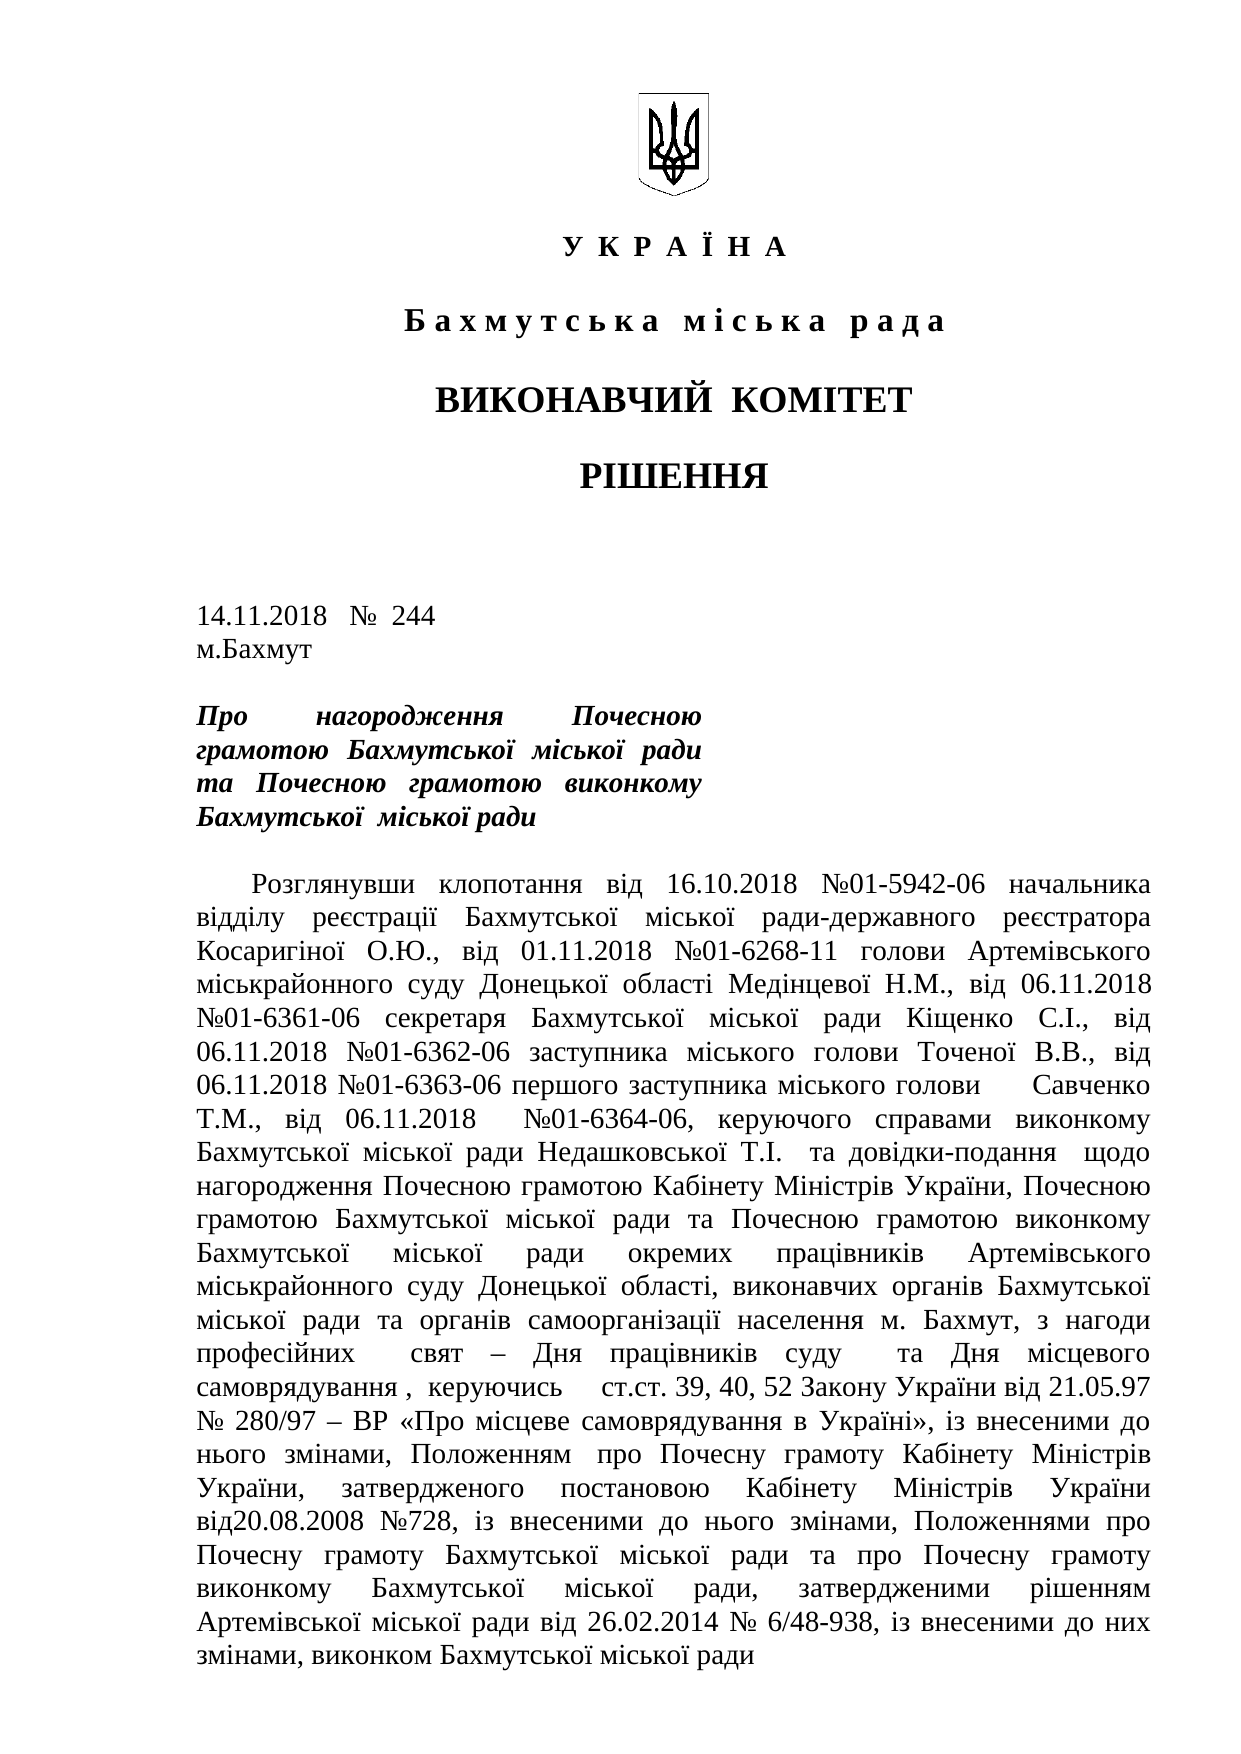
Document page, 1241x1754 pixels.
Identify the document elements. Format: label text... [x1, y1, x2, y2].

text Б а х м у т с ь к а м і с ь к а р а д а [196, 301, 1152, 339]
text Розглянувши клопотання від 16.10.2018 №01-5942-06 начальника відділу реєстрації Бахмутської міської ради-державного реєстратора Косаригіної О.Ю., від 01.11.2018 №01-6268-11 голови Артемівського міськрайонного суду Донецької області Медінцевої Н.М., від 06.11.2018 №01-6361-06 секретаря Бахмутської міської ради Кіщенко С.І., від 06.11.2018 №01-6362-06 заступника міського голови Точеної В.В., від 06.11.2018 №01-6363-06 першого заступника міського голови Савченко Т.М., від 06.11.2018 №01-6364-06, керуючого справами виконкому Бахмутської міської ради Недашковської Т.І. та довідки-подання щодо нагородження Почесною грамотою Кабінету Міністрів України, Почесною грамотою Бахмутської міської ради та Почесною грамотою виконкому Бахмутської міської ради окремих працівників Артемівського міськрайонного суду Донецької області, виконавчих органів Бахмутської міської ради та органів самоорганізації населення м. Бахмут, з нагоди професійних свят – Дня працівників суду та Дня місцевого самоврядування , керуючись ст.ст. 39, 40, 52 Закону України від 21.05.97 № 280/97 – ВР «Про місцеве самоврядування в Україні», із внесеними до нього змінами, Положенням про Почесну грамоту Кабінету Міністрів України, затвердженого постановою Кабінету Міністрів України від20.08.2008 №728, із внесеними до нього змінами, Положеннями про Почесну грамоту Бахмутської міської ради та про Почесну грамоту виконкому Бахмутської міської ради, затвердженими рішенням Артемівської міської ради від 26.02.2014 № 6/48-938, із внесеними до них змінами, виконком Бахмутської міської ради [196, 866, 1152, 1671]
picture [638, 93, 709, 196]
text Про нагородження Почесною грамотою Бахмутської міської ради та Почесною грамотою виконкому Бахмутської міської ради [196, 698, 702, 832]
text У К Р А Ї Н А [196, 229, 1152, 262]
subtitle РІШЕННЯ [196, 454, 1152, 497]
text 14.11.2018 № 244 [196, 598, 1152, 631]
text ВИКОНАВЧИЙ КОМІТЕТ [196, 377, 1152, 420]
text м.Бахмут [196, 631, 1152, 665]
